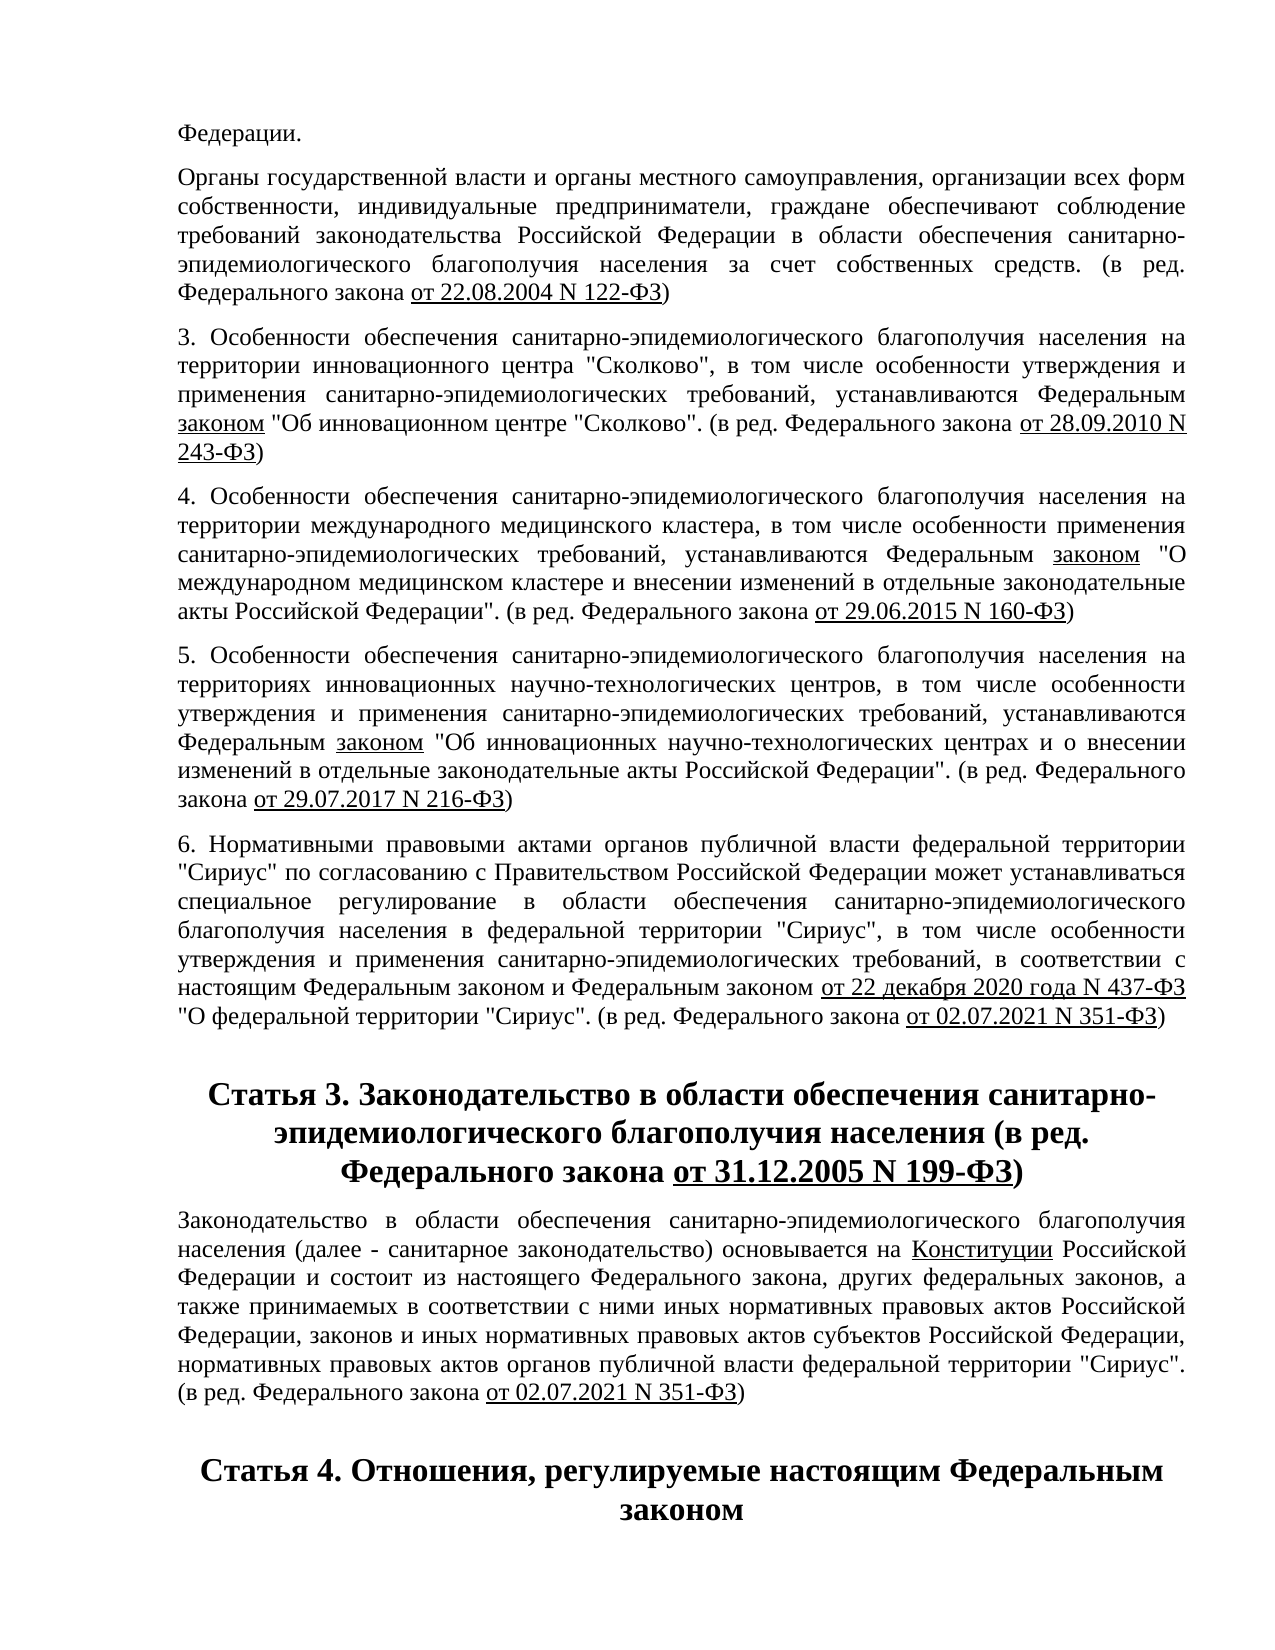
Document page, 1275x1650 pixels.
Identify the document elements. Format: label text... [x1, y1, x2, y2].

text 6. Нормативными правовыми актами органов публичной власти федеральной территории "Сириус" по согласованию с Правительством Российской Федерации может устанавливаться специальное регулирование в области обеспечения санитарно-эпидемиологического благополучия населения в федеральной территории "Сириус", в том числе особенности утверждения и применения санитарно-эпидемиологических требований, в соответствии с настоящим Федеральным законом и Федеральным законом от 22 декабря 2020 года N 437-ФЗ "О федеральной территории "Сириус". (в ред. Федерального закона от 02.07.2021 N 351-ФЗ) [177, 829, 1186, 1030]
text 5. Особенности обеспечения санитарно-эпидемиологического благополучия населения на территориях инновационных научно-технологических центров, в том числе особенности утверждения и применения санитарно-эпидемиологических требований, устанавливаются Федеральным законом "Об инновационных научно-технологических центрах и о внесении изменений в отдельные законодательные акты Российской Федерации". (в ред. Федерального закона от 29.07.2017 N 216-ФЗ) [177, 641, 1186, 813]
text Законодательство в области обеспечения санитарно-эпидемиологического благополучия населения (далее - санитарное законодательство) основывается на Конституции Российской Федерации и состоит из настоящего Федерального закона, других федеральных законов, а также принимаемых в соответствии с ними иных нормативных правовых актов Российской Федерации, законов и иных нормативных правовых актов субъектов Российской Федерации, нормативных правовых актов органов публичной власти федеральной территории "Сириус". (в ред. Федерального закона от 02.07.2021 N 351-ФЗ) [177, 1205, 1186, 1406]
text 4. Особенности обеспечения санитарно-эпидемиологического благополучия населения на территории международного медицинского кластера, в том числе особенности применения санитарно-эпидемиологических требований, устанавливаются Федеральным законом "О международном медицинском кластере и внесении изменений в отдельные законодательные акты Российской Федерации". (в ред. Федерального закона от 29.06.2015 N 160-ФЗ) [177, 481, 1186, 625]
text Статья 3. Законодательство в области обеспечения санитарно-эпидемиологического благополучия населения (в ред. Федерального закона от 31.12.2005 N 199-ФЗ) [177, 1074, 1186, 1189]
text 3. Особенности обеспечения санитарно-эпидемиологического благополучия населения на территории инновационного центра "Сколково", в том числе особенности утверждения и применения санитарно-эпидемиологических требований, устанавливаются Федеральным законом "Об инновационном центре "Сколково". (в ред. Федерального закона от 28.09.2010 N 243-ФЗ) [177, 322, 1186, 466]
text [177, 118, 1186, 147]
text Органы государственной власти и органы местного самоуправления, организации всех форм собственности, индивидуальные предприниматели, граждане обеспечивают соблюдение требований законодательства Российской Федерации в области обеспечения санитарно-эпидемиологического благополучия населения за счет собственных средств. (в ред. Федерального закона от 22.08.2004 N 122-ФЗ) [177, 162, 1186, 306]
text Статья 4. Отношения, регулируемые настоящим Федеральным законом [177, 1451, 1186, 1527]
